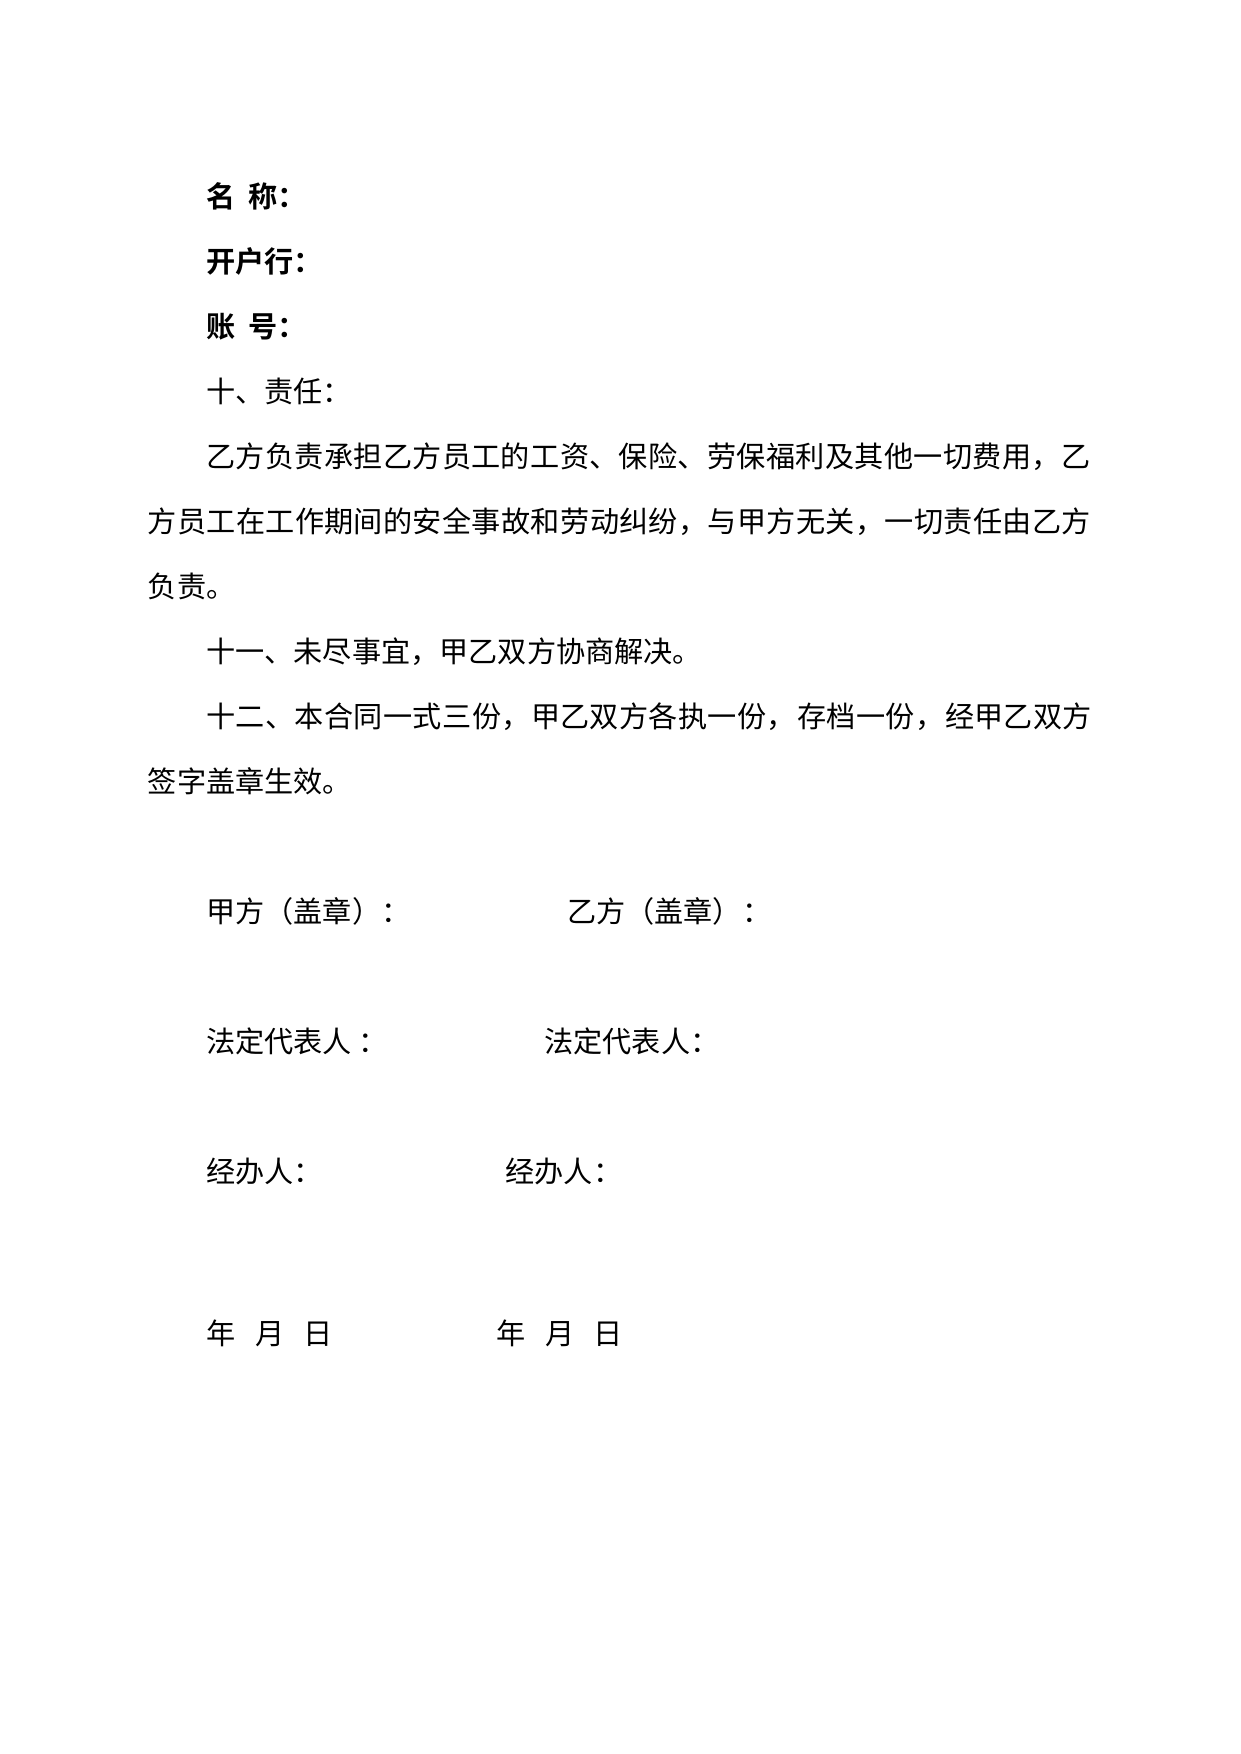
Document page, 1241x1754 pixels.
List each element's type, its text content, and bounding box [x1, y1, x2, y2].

text 十、责任： [148, 357, 1092, 422]
text 名 称： [148, 162, 1092, 227]
text 年 月 日 年 月 日 [148, 1299, 1092, 1364]
text 乙方负责承担乙方员工的工资、保险、劳保福利及其他一切费用，乙方员工在工作期间的安全事故和劳动纠纷，与甲方无关，一切责任由乙方负责。 [148, 422, 1092, 617]
text 十二、本合同一式三份，甲乙双方各执一份，存档一份，经甲乙双方签字盖章生效。 [148, 682, 1092, 812]
text 法定代表人 ： 法定代表人： [148, 1007, 1092, 1072]
text 账 号： [148, 292, 1092, 357]
text 开户行： [148, 227, 1092, 292]
text 十一、未尽事宜，甲乙双方协商解决。 [148, 617, 1092, 682]
text 经办人： 经办人： [148, 1137, 1092, 1202]
text 甲方（盖章）： 乙方（盖章）： [148, 877, 1092, 942]
